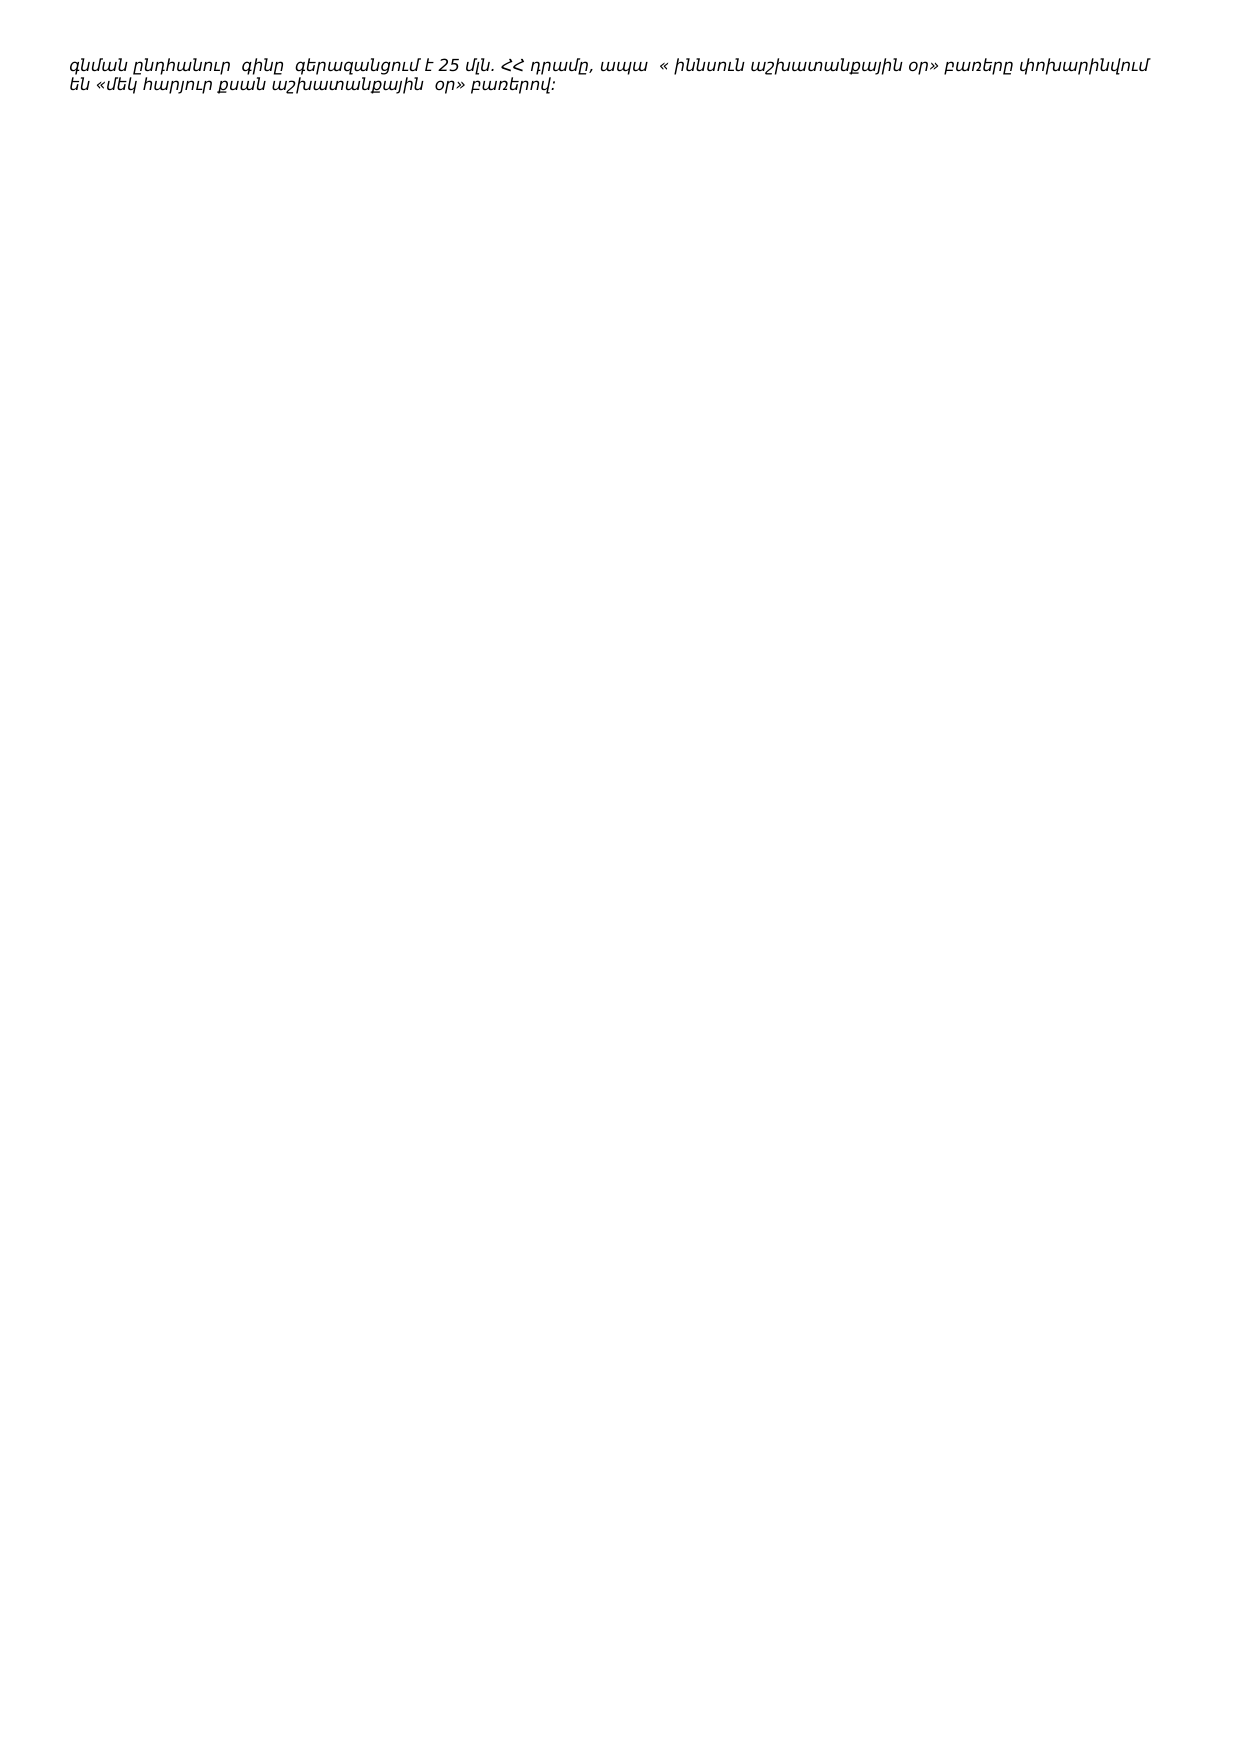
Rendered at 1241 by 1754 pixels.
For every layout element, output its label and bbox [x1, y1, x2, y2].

text [69, 56, 1152, 94]
